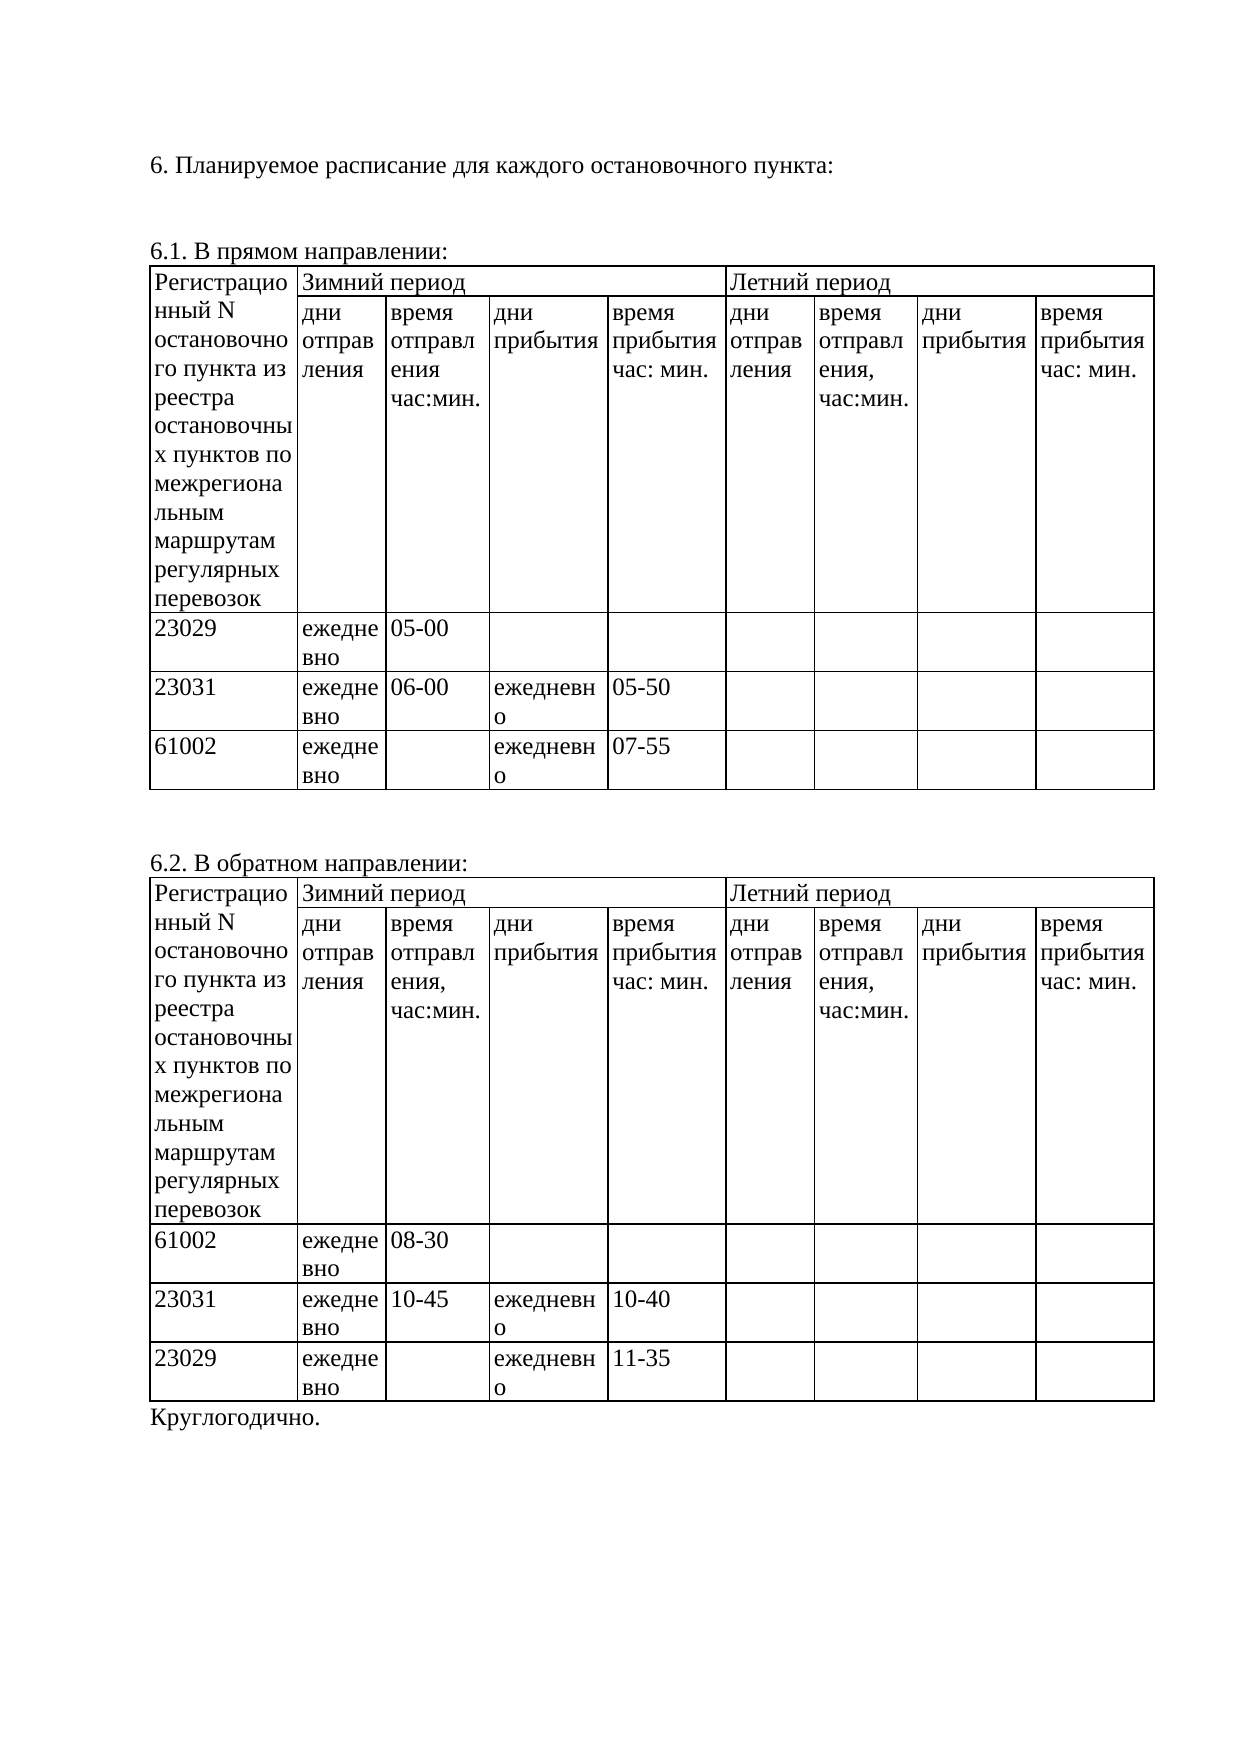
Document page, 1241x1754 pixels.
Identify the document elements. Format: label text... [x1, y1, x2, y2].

table_cell дни отправления [298, 297, 385, 612]
table_cell дни отправления [727, 297, 814, 612]
table_cell [1037, 1225, 1153, 1282]
text 6.1. В прямом направлении: [150, 236, 1090, 265]
table_cell ежедневно [298, 731, 385, 789]
table_cell [490, 613, 607, 671]
table_cell ежедневно [490, 731, 607, 789]
table_cell ежедневно [298, 672, 385, 730]
table_cell дни прибытия [490, 908, 607, 1223]
table_header Зимний период [298, 878, 725, 907]
table_cell время прибытия час: мин. [609, 908, 725, 1223]
table_cell ежедневно [298, 613, 385, 671]
table_cell время отправления, час:мин. [815, 908, 917, 1223]
table_cell дни прибытия [918, 297, 1035, 612]
table_cell ежедневно [298, 1284, 385, 1341]
table_cell [727, 1225, 814, 1282]
table_cell 05-50 [609, 672, 725, 730]
table_cell 61002 [151, 1225, 297, 1282]
table_cell [1037, 1284, 1153, 1341]
table_cell 23031 [151, 672, 297, 730]
table_cell ежедневно [490, 1343, 607, 1400]
text Круглогодично. [150, 1402, 1090, 1431]
table_header Летний период [727, 878, 1153, 907]
table_cell время отправления, час:мин. [387, 908, 489, 1223]
table_cell 61002 [151, 731, 297, 789]
table_cell [918, 1343, 1035, 1400]
table_cell [918, 672, 1035, 730]
table_cell [1037, 731, 1153, 789]
table_cell [918, 1225, 1035, 1282]
table_cell [815, 731, 917, 789]
table_cell [1037, 1343, 1153, 1400]
table_cell [918, 613, 1035, 671]
table_cell 10-40 [609, 1284, 725, 1341]
table_header Регистрационный N остановочного пункта из реестра остановочных пунктов по межрегиональным маршрутам регулярных перевозок [151, 878, 297, 1223]
table_cell время прибытия час: мин. [609, 297, 725, 612]
table_cell время отправления час:мин. [387, 297, 489, 612]
table_cell ежедневно [490, 1284, 607, 1341]
table_cell [727, 613, 814, 671]
table_cell ежедневно [298, 1225, 385, 1282]
table_cell [387, 1343, 489, 1400]
table_cell [727, 1343, 814, 1400]
table_cell [727, 672, 814, 730]
table_cell [815, 672, 917, 730]
table_cell [815, 613, 917, 671]
table_cell 07-55 [609, 731, 725, 789]
table_cell [490, 1225, 607, 1282]
table_cell 10-45 [387, 1284, 489, 1341]
table_cell время отправления, час:мин. [815, 297, 917, 612]
table_cell [815, 1343, 917, 1400]
table_cell 05-00 [387, 613, 489, 671]
table_cell ежедневно [490, 672, 607, 730]
table_cell дни отправления [298, 908, 385, 1223]
table_cell [609, 613, 725, 671]
table_cell время прибытия час: мин. [1037, 297, 1153, 612]
table_cell [727, 731, 814, 789]
table_cell [727, 1284, 814, 1341]
table_header Зимний период [298, 267, 725, 295]
table_cell [815, 1284, 917, 1341]
text 6.2. В обратном направлении: [150, 848, 1090, 877]
table_cell дни отправления [727, 908, 814, 1223]
table_header Летний период [727, 267, 1153, 295]
table_header Регистрационный N остановочного пункта из реестра остановочных пунктов по межрегиональным маршрутам регулярных перевозок [151, 267, 297, 612]
table_cell дни прибытия [490, 297, 607, 612]
table_cell ежедневно [298, 1343, 385, 1400]
table_cell [815, 1225, 917, 1282]
text 6. Планируемое расписание для каждого остановочного пункта: [150, 150, 1090, 179]
table_cell [1037, 672, 1153, 730]
table_cell дни прибытия [918, 908, 1035, 1223]
table_cell время прибытия час: мин. [1037, 908, 1153, 1223]
table_cell [387, 731, 489, 789]
table_cell 23031 [151, 1284, 297, 1341]
table_cell 08-30 [387, 1225, 489, 1282]
table_cell [1037, 613, 1153, 671]
table_cell 06-00 [387, 672, 489, 730]
table_cell 23029 [151, 613, 297, 671]
table_cell [609, 1225, 725, 1282]
table_cell [918, 731, 1035, 789]
table_cell 23029 [151, 1343, 297, 1400]
table_cell [918, 1284, 1035, 1341]
table_cell 11-35 [609, 1343, 725, 1400]
